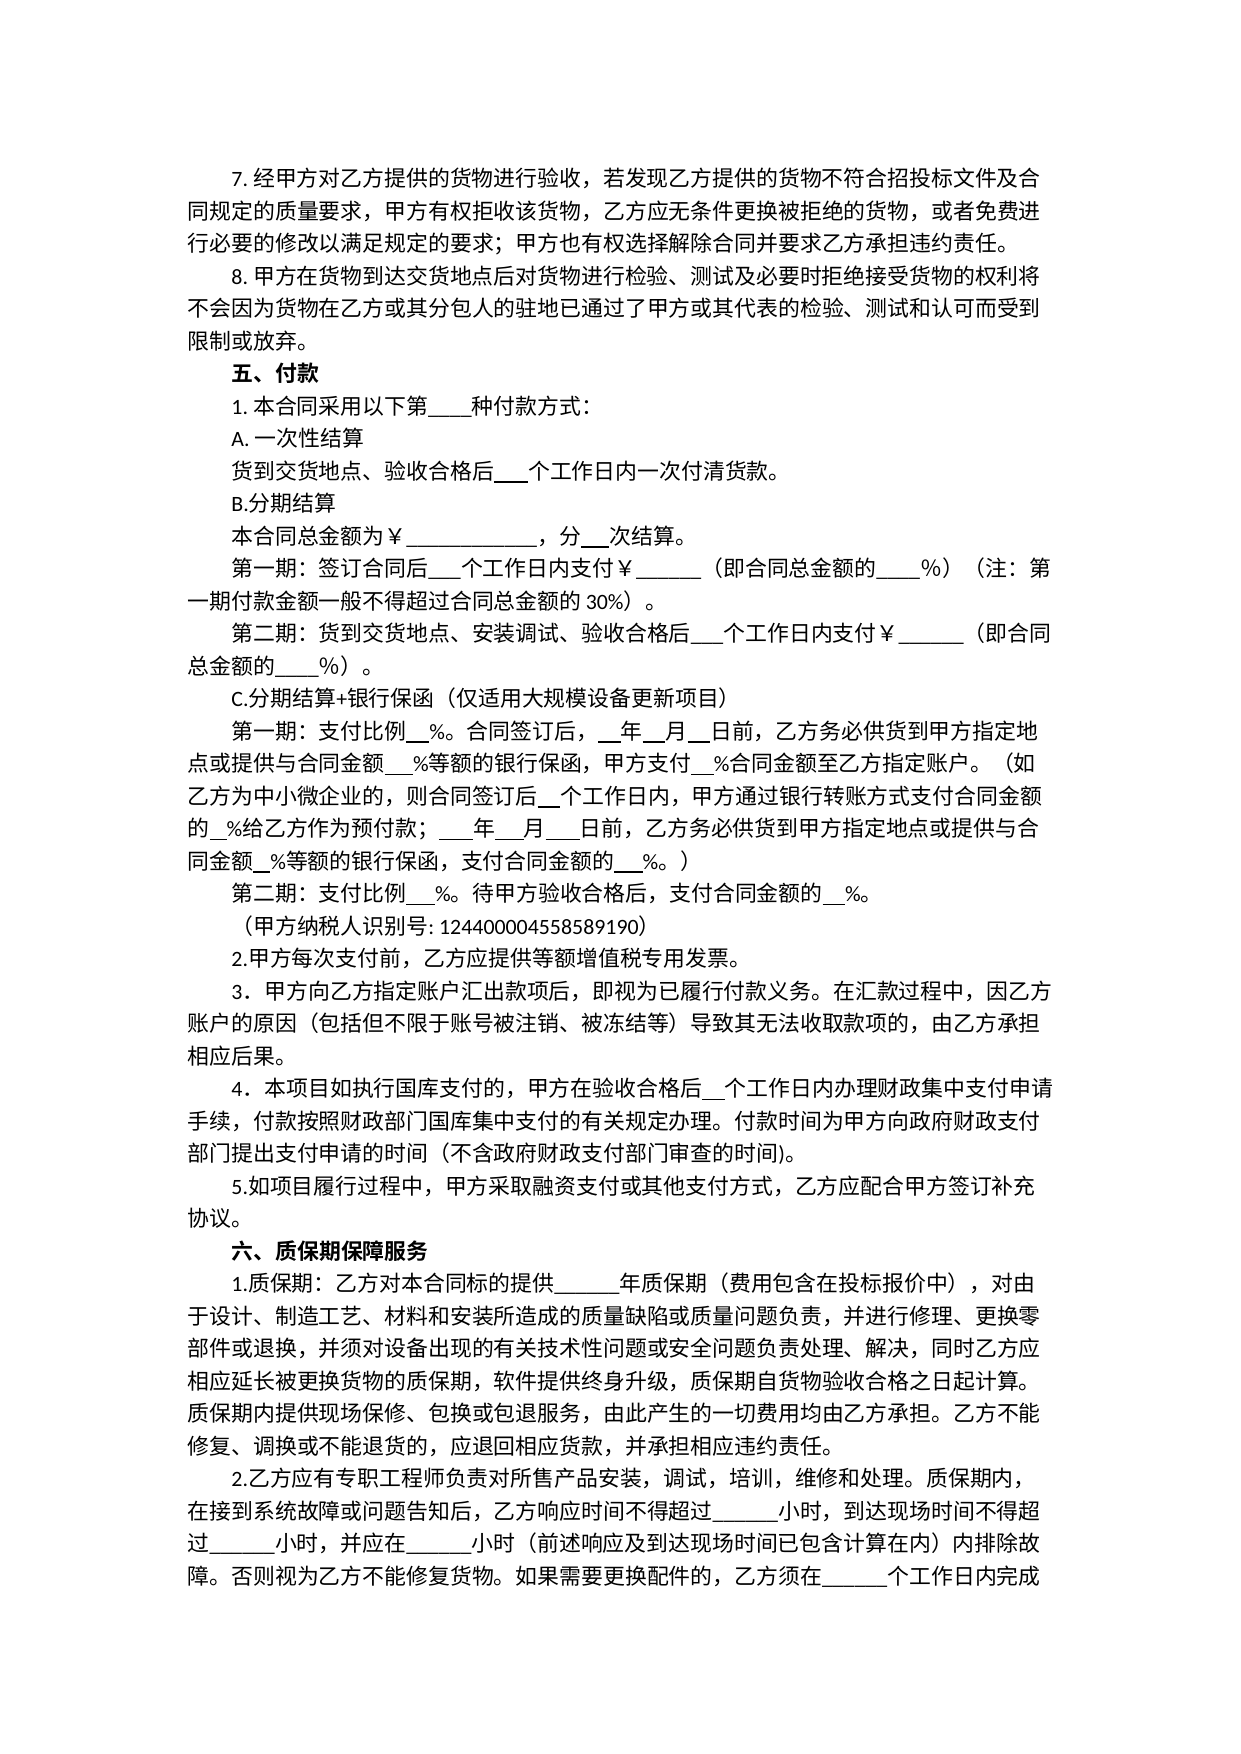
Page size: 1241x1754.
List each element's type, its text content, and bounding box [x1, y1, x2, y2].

text B.分期结算 [187, 487, 1053, 519]
text C.分期结算+银行保函（仅适用大规模设备更新项目） [187, 682, 1053, 714]
text 五、付款 [187, 357, 1053, 389]
text 六、质保期保障服务 [187, 1234, 1053, 1267]
text 8. 甲方在货物到达交货地点后对货物进行检验、测试及必要时拒绝接受货物的权利将不会因为货物在乙方或其分包人的驻地已通过了甲方或其代表的检验、测试和认可而受到限制或放弃。 [187, 259, 1053, 357]
text 第二期：支付比例 %。待甲方验收合格后，支付合同金额的 %。 [187, 877, 1053, 909]
text A. 一次性结算 [187, 422, 1053, 454]
text 货到交货地点、验收合格后 个工作日内一次付清货款。 [187, 454, 1053, 487]
text 1. 本合同采用以下第____种付款方式： [187, 389, 1053, 422]
text 7. 经甲方对乙方提供的货物进行验收，若发现乙方提供的货物不符合招投标文件及合同规定的质量要求，甲方有权拒收该货物，乙方应无条件更换被拒绝的货物，或者免费进行必要的修改以满足规定的要求；甲方也有权选择解除合同并要求乙方承担违约责任。 [187, 162, 1053, 259]
text 本合同总金额为￥____________，分 次结算。 [187, 519, 1053, 552]
text 第二期：货到交货地点、安装调试、验收合格后___个工作日内支付￥______（即合同总金额的____％）。 [187, 617, 1053, 682]
text 5.如项目履行过程中，甲方采取融资支付或其他支付方式，乙方应配合甲方签订补充协议。 [187, 1169, 1053, 1234]
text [187, 1462, 1053, 1592]
text 3．甲方向乙方指定账户汇出款项后，即视为已履行付款义务。在汇款过程中，因乙方账户的原因（包括但不限于账号被注销、被冻结等）导致其无法收取款项的，由乙方承担相应后果。 [187, 974, 1053, 1072]
text 4．本项目如执行国库支付的，甲方在验收合格后 个工作日内办理财政集中支付申请手续，付款按照财政部门国库集中支付的有关规定办理。付款时间为甲方向政府财政支付部门提出支付申请的时间（不含政府财政支付部门审查的时间)。 [187, 1072, 1053, 1169]
text 2.甲方每次支付前，乙方应提供等额增值税专用发票。 [187, 942, 1053, 974]
text 第一期：签订合同后___个工作日内支付￥______（即合同总金额的____％）（注：第一期付款金额一般不得超过合同总金额的30%）。 [187, 552, 1053, 617]
text 1.质保期：乙方对本合同标的提供______年质保期（费用包含在投标报价中），对由于设计、制造工艺、材料和安装所造成的质量缺陷或质量问题负责，并进行修理、更换零部件或退换，并须对设备出现的有关技术性问题或安全问题负责处理、解决，同时乙方应相应延长被更换货物的质保期，软件提供终身升级，质保期自货物验收合格之日起计算。质保期内提供现场保修、包换或包退服务，由此产生的一切费用均由乙方承担。乙方不能修复、调换或不能退货的，应退回相应货款，并承担相应违约责任。 [187, 1267, 1053, 1462]
text 第一期：支付比例 %。合同签订后， 年 月 日前，乙方务必供货到甲方指定地点或提供与合同金额 %等额的银行保函，甲方支付 %合同金额至乙方指定账户。（如乙方为中小微企业的，则合同签订后 个工作日内，甲方通过银行转账方式支付合同金额的 %给乙方作为预付款； 年 月 日前，乙方务必供货到甲方指定地点或提供与合同金额 %等额的银行保函，支付合同金额的 %。） [187, 714, 1053, 877]
text （甲方纳税人识别号: 124400004558589190） [187, 909, 1053, 942]
